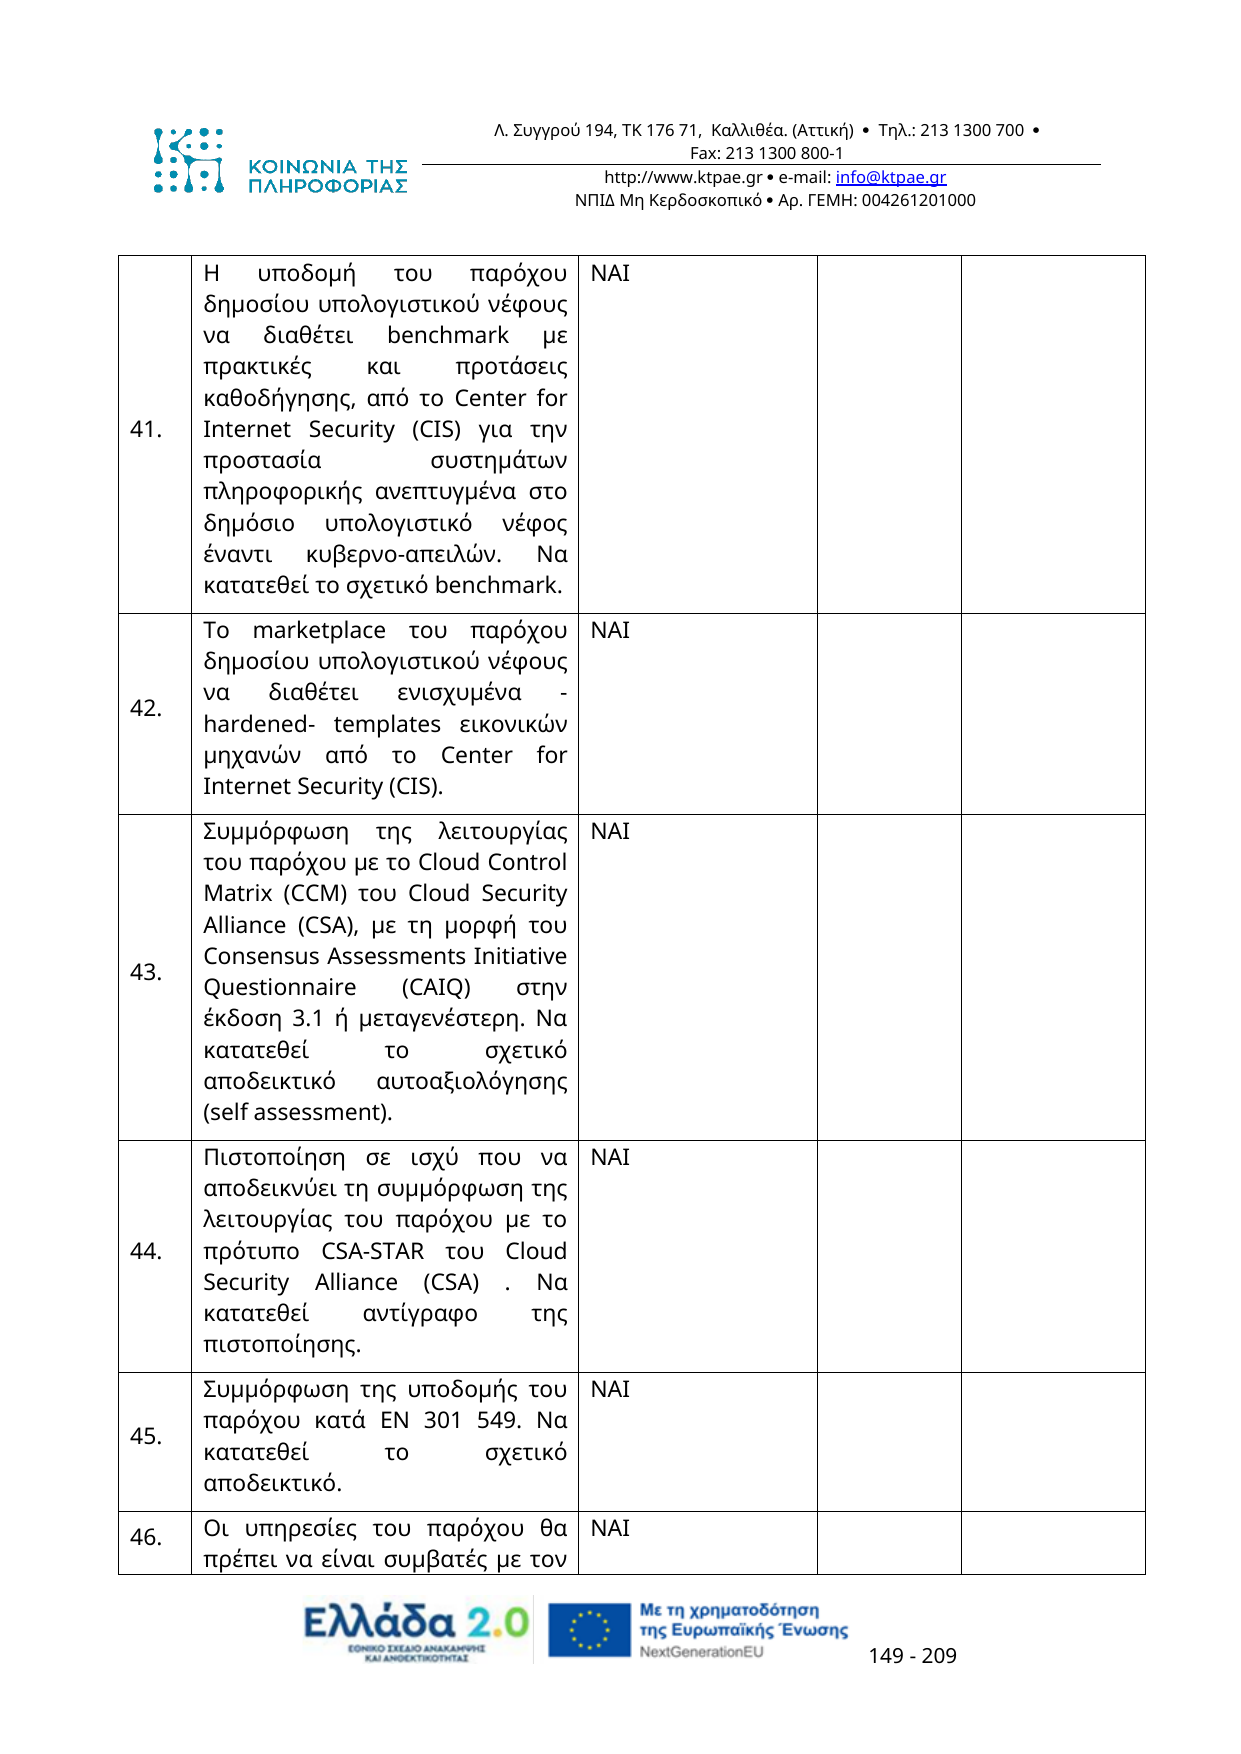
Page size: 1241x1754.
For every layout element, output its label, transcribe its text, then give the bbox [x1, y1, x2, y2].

picture [302, 1595, 858, 1664]
table_cell [818, 815, 961, 1140]
table_cell ΝΑΙ [579, 815, 817, 1140]
table_cell [818, 256, 961, 613]
table_cell [962, 815, 1145, 1140]
table_cell Συμμόρφωση της υποδομής του παρόχου κατά EN 301 549. Να κατατεθεί το σχετικό αποδεικτικό. [192, 1373, 578, 1511]
table_cell [962, 1512, 1145, 1574]
picture [140, 118, 422, 200]
table_cell Η υποδομή του παρόχου δημοσίου υπολογιστικού νέφους να διαθέτει benchmark με πρακτικές και προτάσεις καθοδήγησης, από το Center for Internet Security (CIS) για την προστασία συστημάτων πληροφορικής ανεπτυγμένα στο δημόσιο υπολογιστικό νέφος έναντι κυβερνο-απειλών. Να κατατεθεί το σχετικό benchmark. [192, 256, 578, 613]
table_cell ΝΑΙ [579, 1373, 817, 1511]
table_cell [119, 614, 191, 814]
table_cell ΝΑΙ [579, 1512, 817, 1574]
table_cell [962, 1141, 1145, 1372]
table_cell [119, 1141, 191, 1372]
table_cell [119, 1373, 191, 1511]
table_cell [962, 256, 1145, 613]
table_cell [962, 614, 1145, 814]
table_cell [962, 1373, 1145, 1511]
table_cell Πιστοποίηση σε ισχύ που να αποδεικνύει τη συμμόρφωση της λειτουργίας του παρόχου με το πρότυπο CSA-STAR του Cloud Security Alliance (CSA) . Να κατατεθεί αντίγραφο της πιστοποίησης. [192, 1141, 578, 1372]
table_cell ΝΑΙ [579, 1141, 817, 1372]
table_cell [818, 1141, 961, 1372]
table_cell ΝΑΙ [579, 614, 817, 814]
table_cell Συμμόρφωση της λειτουργίας του παρόχου με το Cloud Control Matrix (CCM) του Cloud Security Alliance (CSA), με τη μορφή του Consensus Assessments Initiative Questionnaire (CAIQ) στην έκδοση 3.1 ή μεταγενέστερη. Να κατατεθεί το σχετικό αποδεικτικό αυτοαξιολόγησης (self assessment). [192, 815, 578, 1140]
table_cell [119, 815, 191, 1140]
table_cell Το marketplace του παρόχου δημοσίου υπολογιστικού νέφους να διαθέτει ενισχυμένα -hardened- templates εικονικών μηχανών από το Center for Internet Security (CIS). [192, 614, 578, 814]
table_cell [818, 1373, 961, 1511]
table_cell [818, 1512, 961, 1574]
table_cell [818, 614, 961, 814]
table_cell [119, 256, 191, 613]
table_cell [119, 1512, 191, 1574]
table_cell ΝΑΙ [579, 256, 817, 613]
